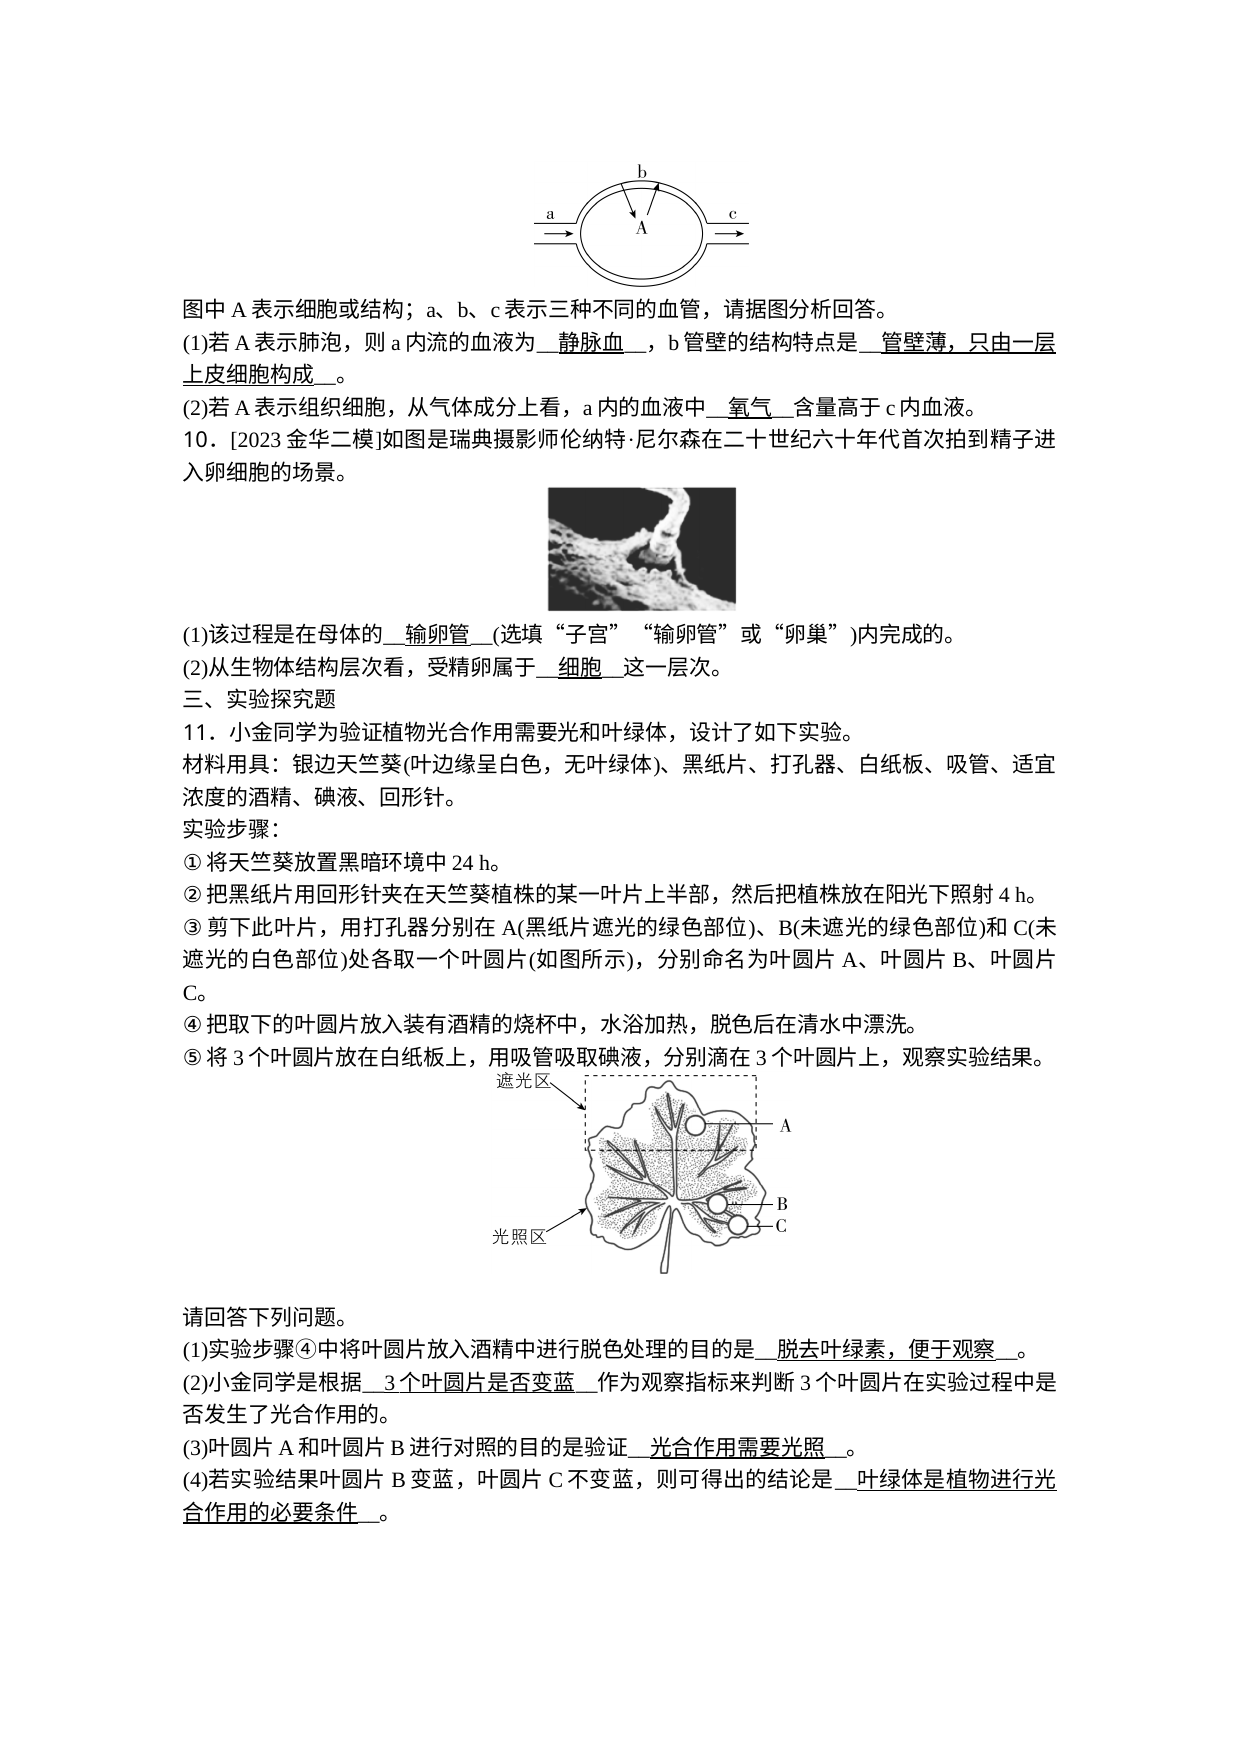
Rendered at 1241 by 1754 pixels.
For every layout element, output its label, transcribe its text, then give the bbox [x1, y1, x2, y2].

text 10．[2023金华二模]如图是瑞典摄影师伦纳特·尼尔森在二十世纪六十年代首次拍到精子进入卵细胞的场景。 [183, 422, 1058, 487]
text (1)实验步骤④中将叶圆片放入酒精中进行脱色处理的目的是__脱去叶绿素，便于观察__。 [183, 1332, 1058, 1364]
text 材料用具：银边天竺葵(叶边缘呈白色，无叶绿体)、黑纸片、打孔器、白纸板、吸管、适宜浓度的酒精、碘液、回形针。 [183, 747, 1058, 812]
text ④把取下的叶圆片放入装有酒精的烧杯中，水浴加热，脱色后在清水中漂洗。 [183, 1007, 1058, 1039]
text (1)若A表示肺泡，则a内流的血液为__静脉血__，b管壁的结构特点是__管壁薄，只由一层上皮细胞构成__。 [183, 324, 1058, 389]
text ①将天竺葵放置黑暗环境中24 h。 [183, 844, 1058, 877]
text 11．小金同学为验证植物光合作用需要光和叶绿体，设计了如下实验。 [183, 714, 1058, 747]
picture [491, 1071, 792, 1274]
text 实验步骤： [183, 812, 1058, 844]
text ②把黑纸片用回形针夹在天竺葵植株的某一叶片上半部，然后把植株放在阳光下照射4 h。 [183, 877, 1058, 909]
text 三、实验探究题 [183, 682, 1058, 714]
picture [547, 486, 737, 612]
picture [534, 161, 749, 287]
text ③剪下此叶片，用打孔器分别在A(黑纸片遮光的绿色部位)、B(未遮光的绿色部位)和C(未遮光的白色部位)处各取一个叶圆片(如图所示)，分别命名为叶圆片A、叶圆片B、叶圆片C。 [183, 909, 1058, 1007]
text (2)小金同学是根据__3个叶圆片是否变蓝__作为观察指标来判断3个叶圆片在实验过程中是否发生了光合作用的。 [183, 1364, 1058, 1429]
text 图中A表示细胞或结构；a、b、c表示三种不同的血管，请据图分析回答。 [183, 292, 1058, 324]
text (2)从生物体结构层次看，受精卵属于__细胞__这一层次。 [183, 649, 1058, 682]
text (4)若实验结果叶圆片B变蓝，叶圆片C不变蓝，则可得出的结论是__叶绿体是植物进行光合作用的必要条件__。 [183, 1462, 1058, 1527]
text (2)若A表示组织细胞，从气体成分上看，a内的血液中__氧气__含量高于c内血液。 [183, 389, 1058, 422]
text ⑤将3个叶圆片放在白纸板上，用吸管吸取碘液，分别滴在3个叶圆片上，观察实验结果。 [183, 1039, 1058, 1072]
text (1)该过程是在母体的__输卵管__(选填“子宫”“输卵管”或“卵巢”)内完成的。 [183, 617, 1058, 649]
text (3)叶圆片A和叶圆片B进行对照的目的是验证__光合作用需要光照__。 [183, 1429, 1058, 1462]
text 请回答下列问题。 [183, 1299, 1058, 1332]
